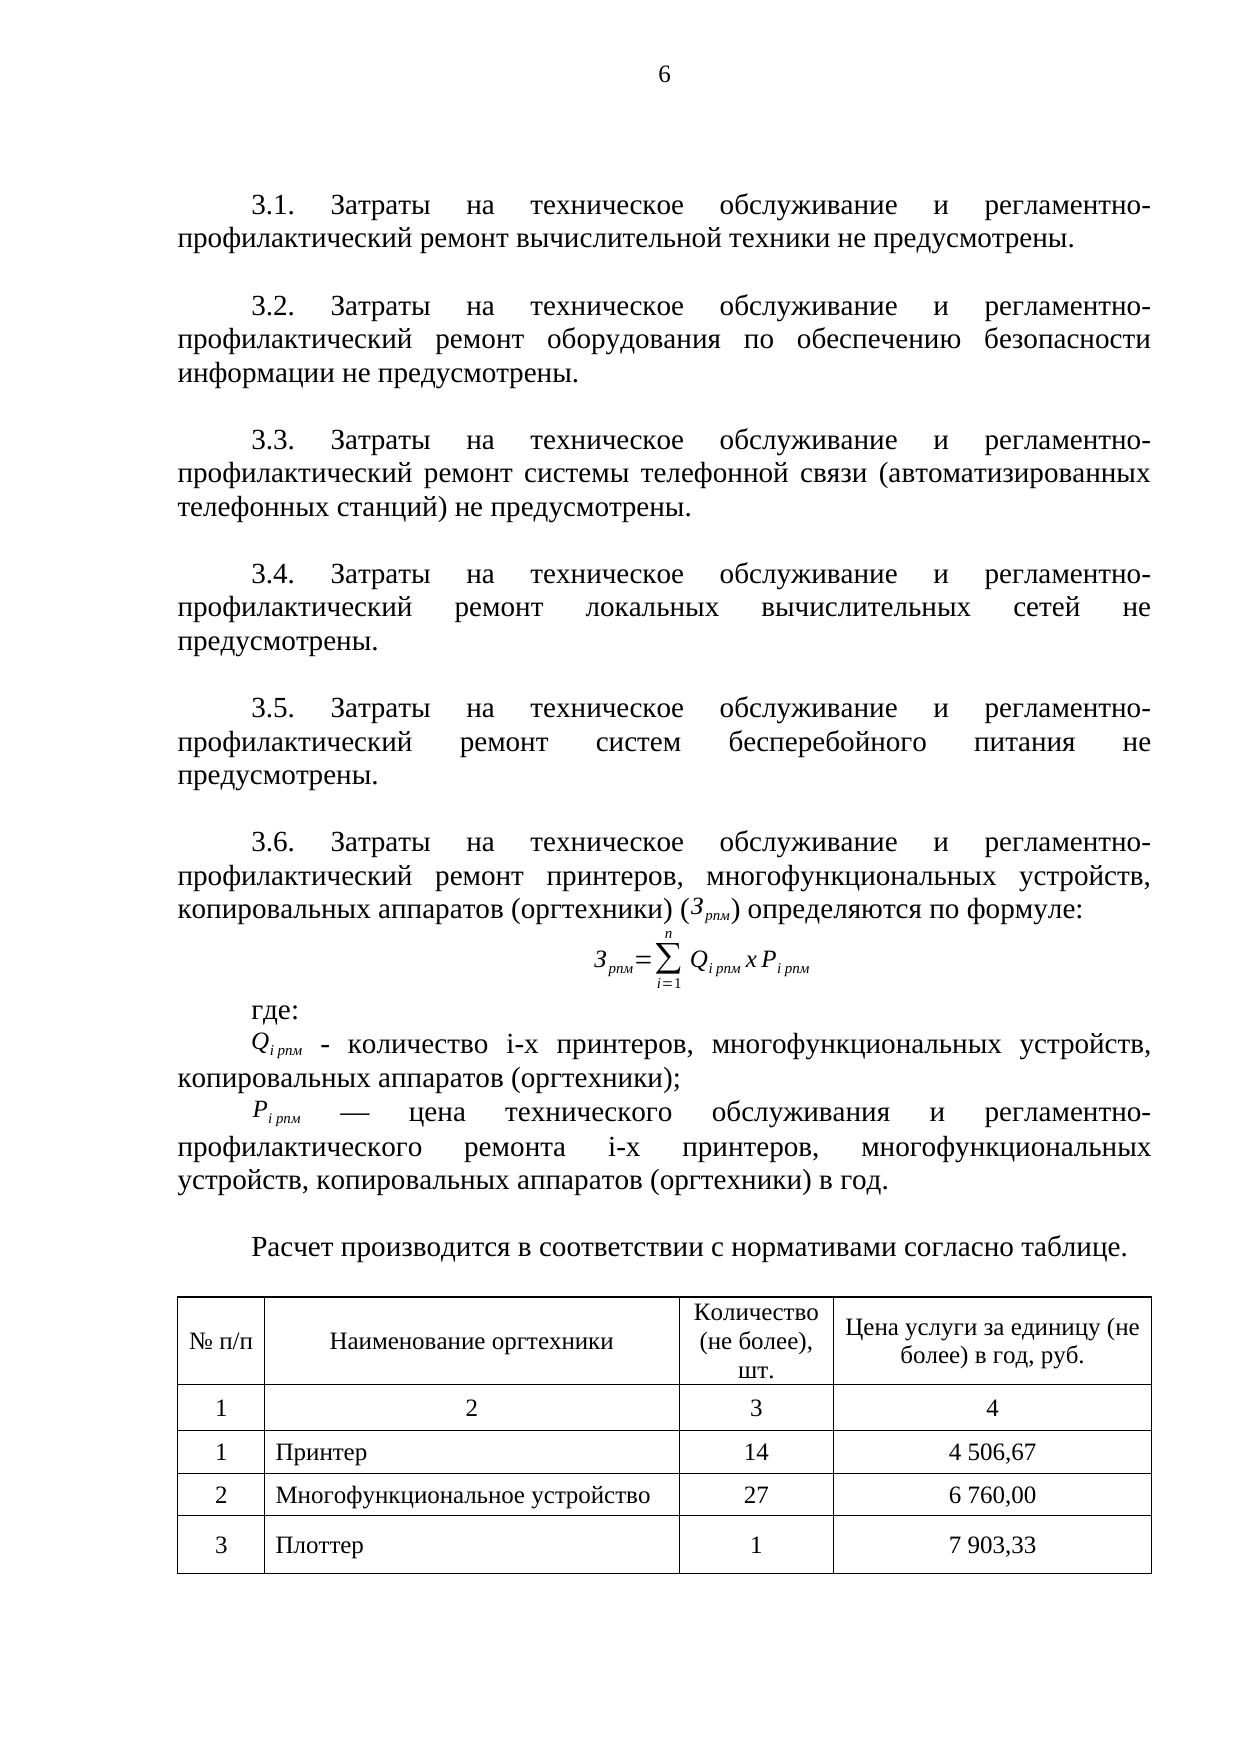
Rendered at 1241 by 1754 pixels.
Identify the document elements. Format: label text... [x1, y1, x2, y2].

table_cell 1 [178, 1431, 264, 1473]
table_cell 2 [265, 1385, 679, 1430]
table_header Наименование оргтехники [265, 1298, 679, 1384]
text 3.2. Затраты на техническое обслуживание и регламентно-профилактический ремонт оборудования по обеспечению безопасности информации не предусмотрены. [177, 288, 1152, 388]
text 3.6. Затраты на техническое обслуживание и регламентно-профилактический ремонт принтеров, многофункциональных устройств, копировальных аппаратов (оргтехники) () определяются по формуле: [177, 824, 1152, 925]
table_cell 3 [178, 1516, 264, 1573]
text Расчет производится в соответствии с нормативами согласно таблице. [177, 1229, 1152, 1263]
table_cell Плоттер [265, 1516, 679, 1573]
table_cell 4 506,67 [834, 1431, 1151, 1473]
table_cell 27 [680, 1474, 833, 1514]
text где: [177, 992, 1152, 1026]
table_header № п/п [178, 1298, 264, 1384]
text - количество i-х принтеров, многофункциональных устройств, копировальных аппаратов (оргтехники); [177, 1026, 1152, 1094]
table_cell Принтер [265, 1431, 679, 1473]
text 3.4. Затраты на техническое обслуживание и регламентно-профилактический ремонт локальных вычислительных сетей не предусмотрены. [177, 556, 1152, 657]
table_cell 1 [178, 1385, 264, 1430]
table_cell 2 [178, 1474, 264, 1514]
table_header Количество (не более), шт. [680, 1298, 833, 1384]
table_header Цена услуги за единицу (не более) в год, руб. [834, 1298, 1151, 1384]
table_cell 7 903,33 [834, 1516, 1151, 1573]
text — цена технического обслуживания и регламентно-профилактического ремонта i-х принтеров, многофункциональных устройств, копировальных аппаратов (оргтехники) в год. [177, 1094, 1152, 1196]
table_cell 3 [680, 1385, 833, 1430]
table_cell 14 [680, 1431, 833, 1473]
table_cell 1 [680, 1516, 833, 1573]
table_cell Многофункциональное устройство [265, 1474, 679, 1514]
table_cell 4 [834, 1385, 1151, 1430]
text 3.5. Затраты на техническое обслуживание и регламентно-профилактический ремонт систем бесперебойного питания не предусмотрены. [177, 690, 1152, 791]
text 3.1. Затраты на техническое обслуживание и регламентно-профилактический ремонт вычислительной техники не предусмотрены. [177, 187, 1152, 254]
text 3.3. Затраты на техническое обслуживание и регламентно-профилактический ремонт системы телефонной связи (автоматизированных телефонных станций) не предусмотрены. [177, 422, 1152, 522]
table_cell 6 760,00 [834, 1474, 1151, 1514]
